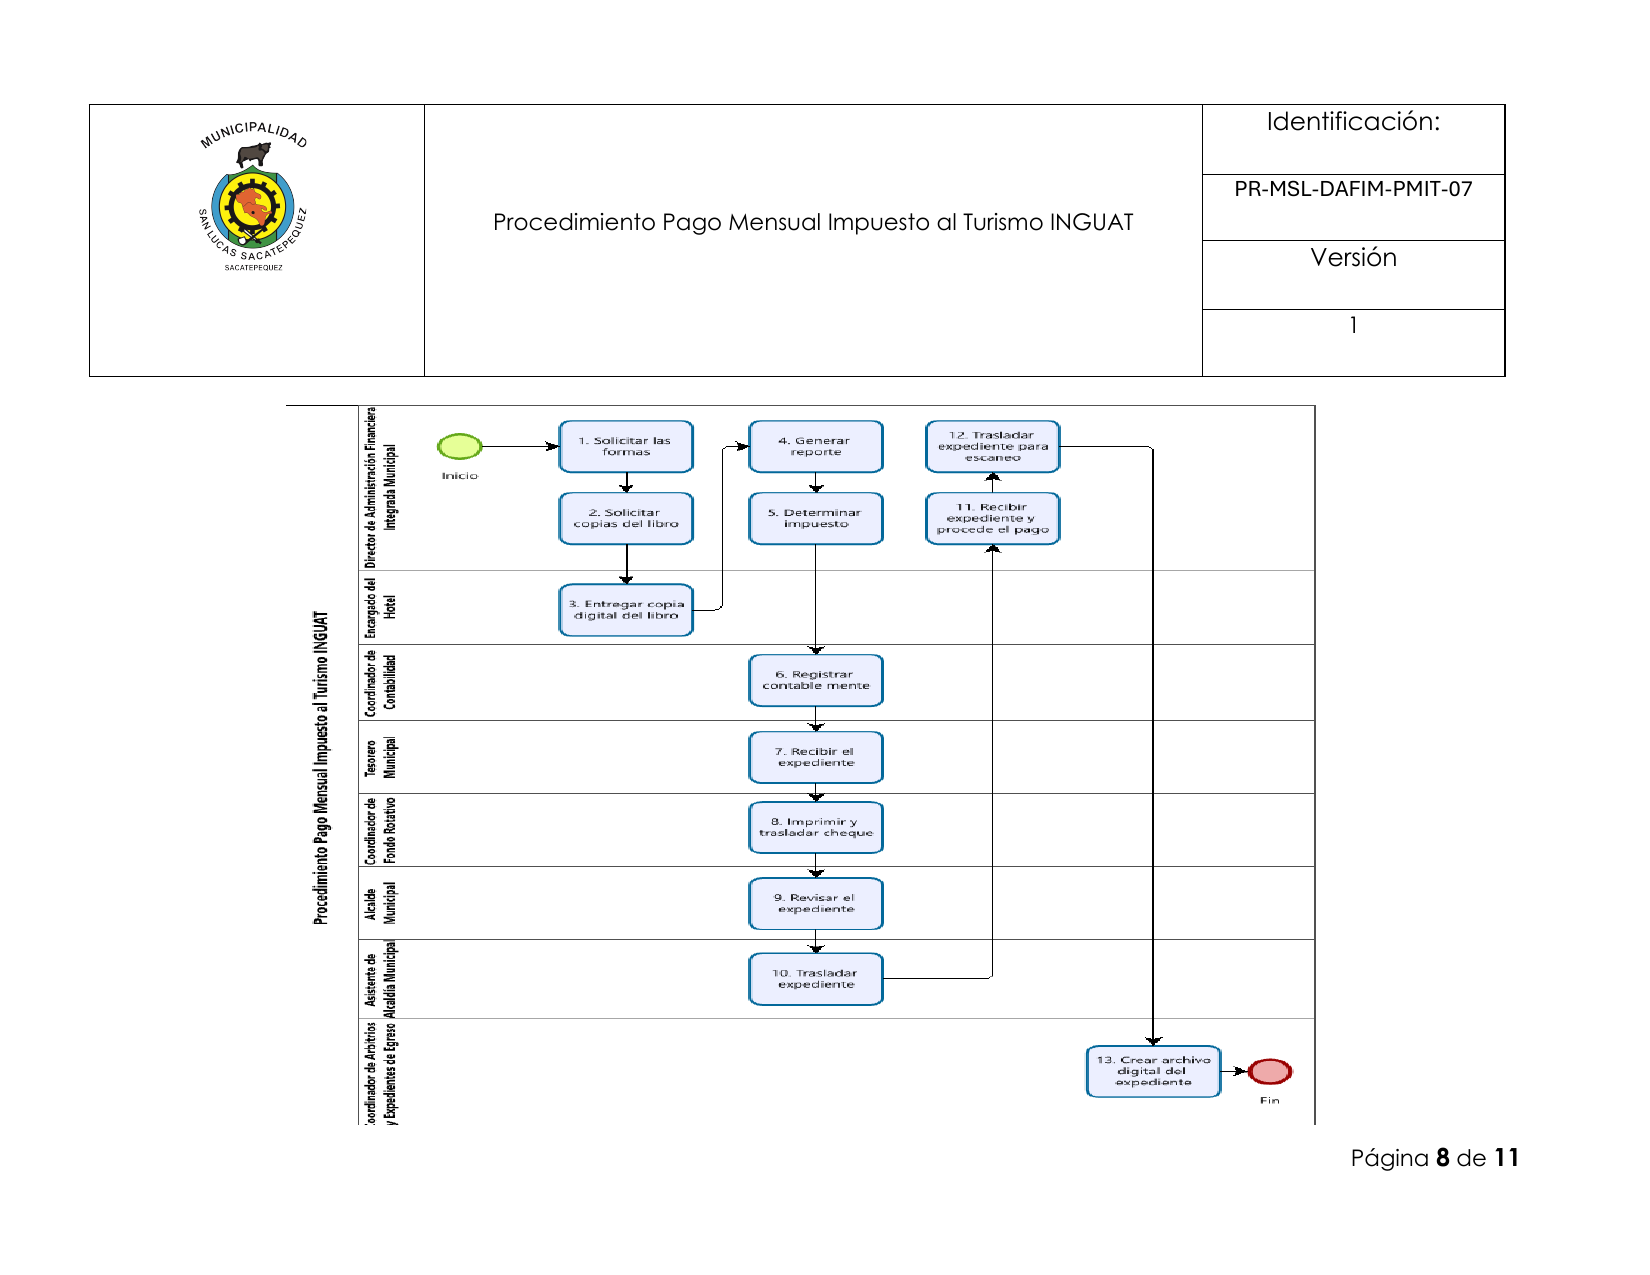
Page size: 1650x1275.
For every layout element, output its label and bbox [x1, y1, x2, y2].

picture [286, 404, 1324, 1125]
picture [199, 122, 307, 271]
